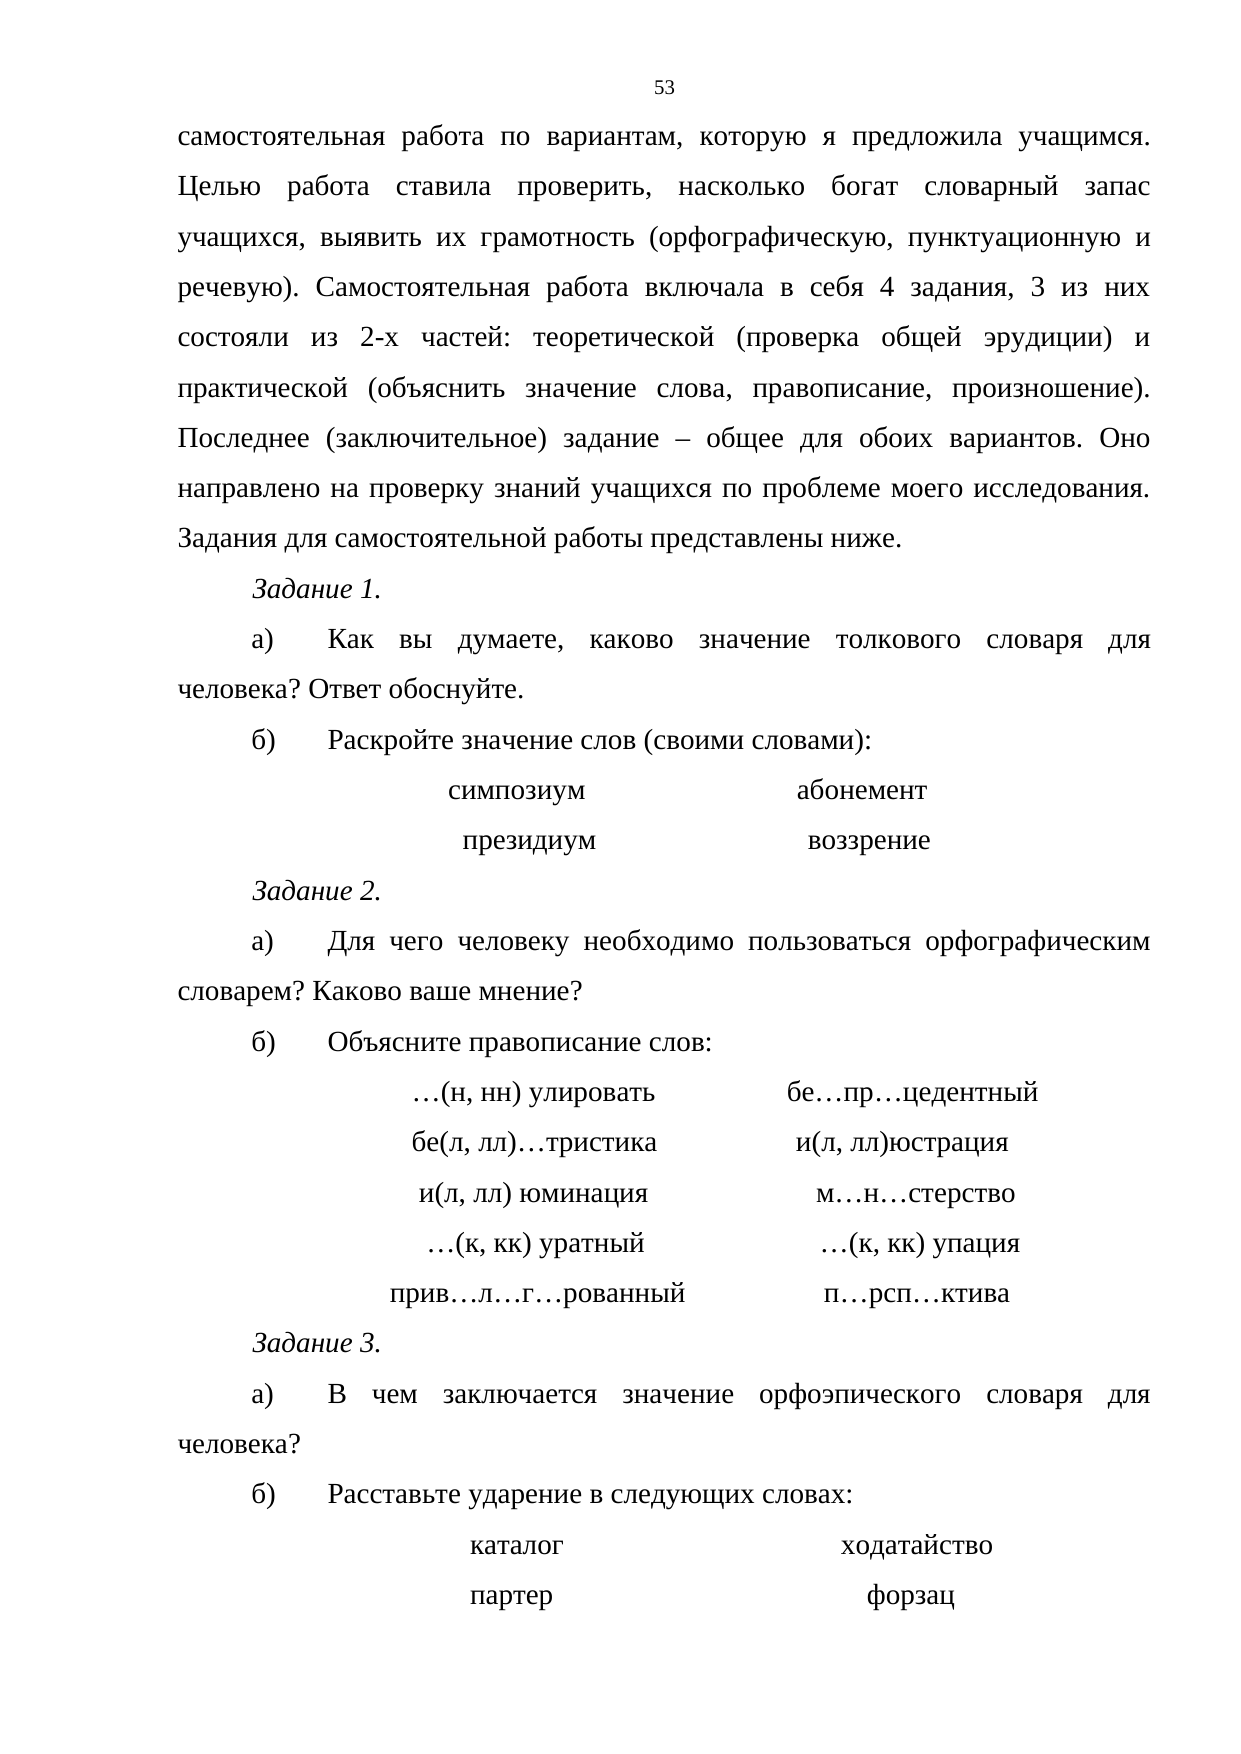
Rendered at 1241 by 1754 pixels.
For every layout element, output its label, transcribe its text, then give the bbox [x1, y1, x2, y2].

text партер форзац [177, 1577, 1151, 1611]
list В чем заключается значение орфоэпического словаря для человека? [177, 1376, 1151, 1460]
text бе(л, лл)…тристика и(л, лл)юстрация [177, 1124, 1151, 1158]
text прив…л…г…рованный п…рсп…ктива [177, 1275, 1151, 1309]
text Задание 1. [177, 571, 1151, 604]
text Задание 2. [177, 873, 1151, 906]
list Объясните правописание слов: [177, 1024, 1151, 1057]
text симпозиум абонемент [177, 772, 1151, 806]
text …(н, нн) улировать бе…пр…цедентный [177, 1074, 1151, 1108]
text Задание 3. [177, 1326, 1151, 1359]
text каталог ходатайство [177, 1527, 1151, 1560]
text президиум воззрение [177, 822, 1151, 856]
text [177, 118, 1151, 554]
list Как вы думаете, каково значение толкового словаря для человека? Ответ обоснуйте. [177, 621, 1151, 705]
list Для чего человеку необходимо пользоваться орфографическим словарем? Каково ваше мнение? [177, 923, 1151, 1007]
text и(л, лл) юминация м…н…стерство [177, 1175, 1151, 1208]
list Расставьте ударение в следующих словах: [177, 1477, 1151, 1510]
text …(к, кк) уратный …(к, кк) упация [177, 1225, 1151, 1258]
list Раскройте значение слов (своими словами): [177, 722, 1151, 755]
